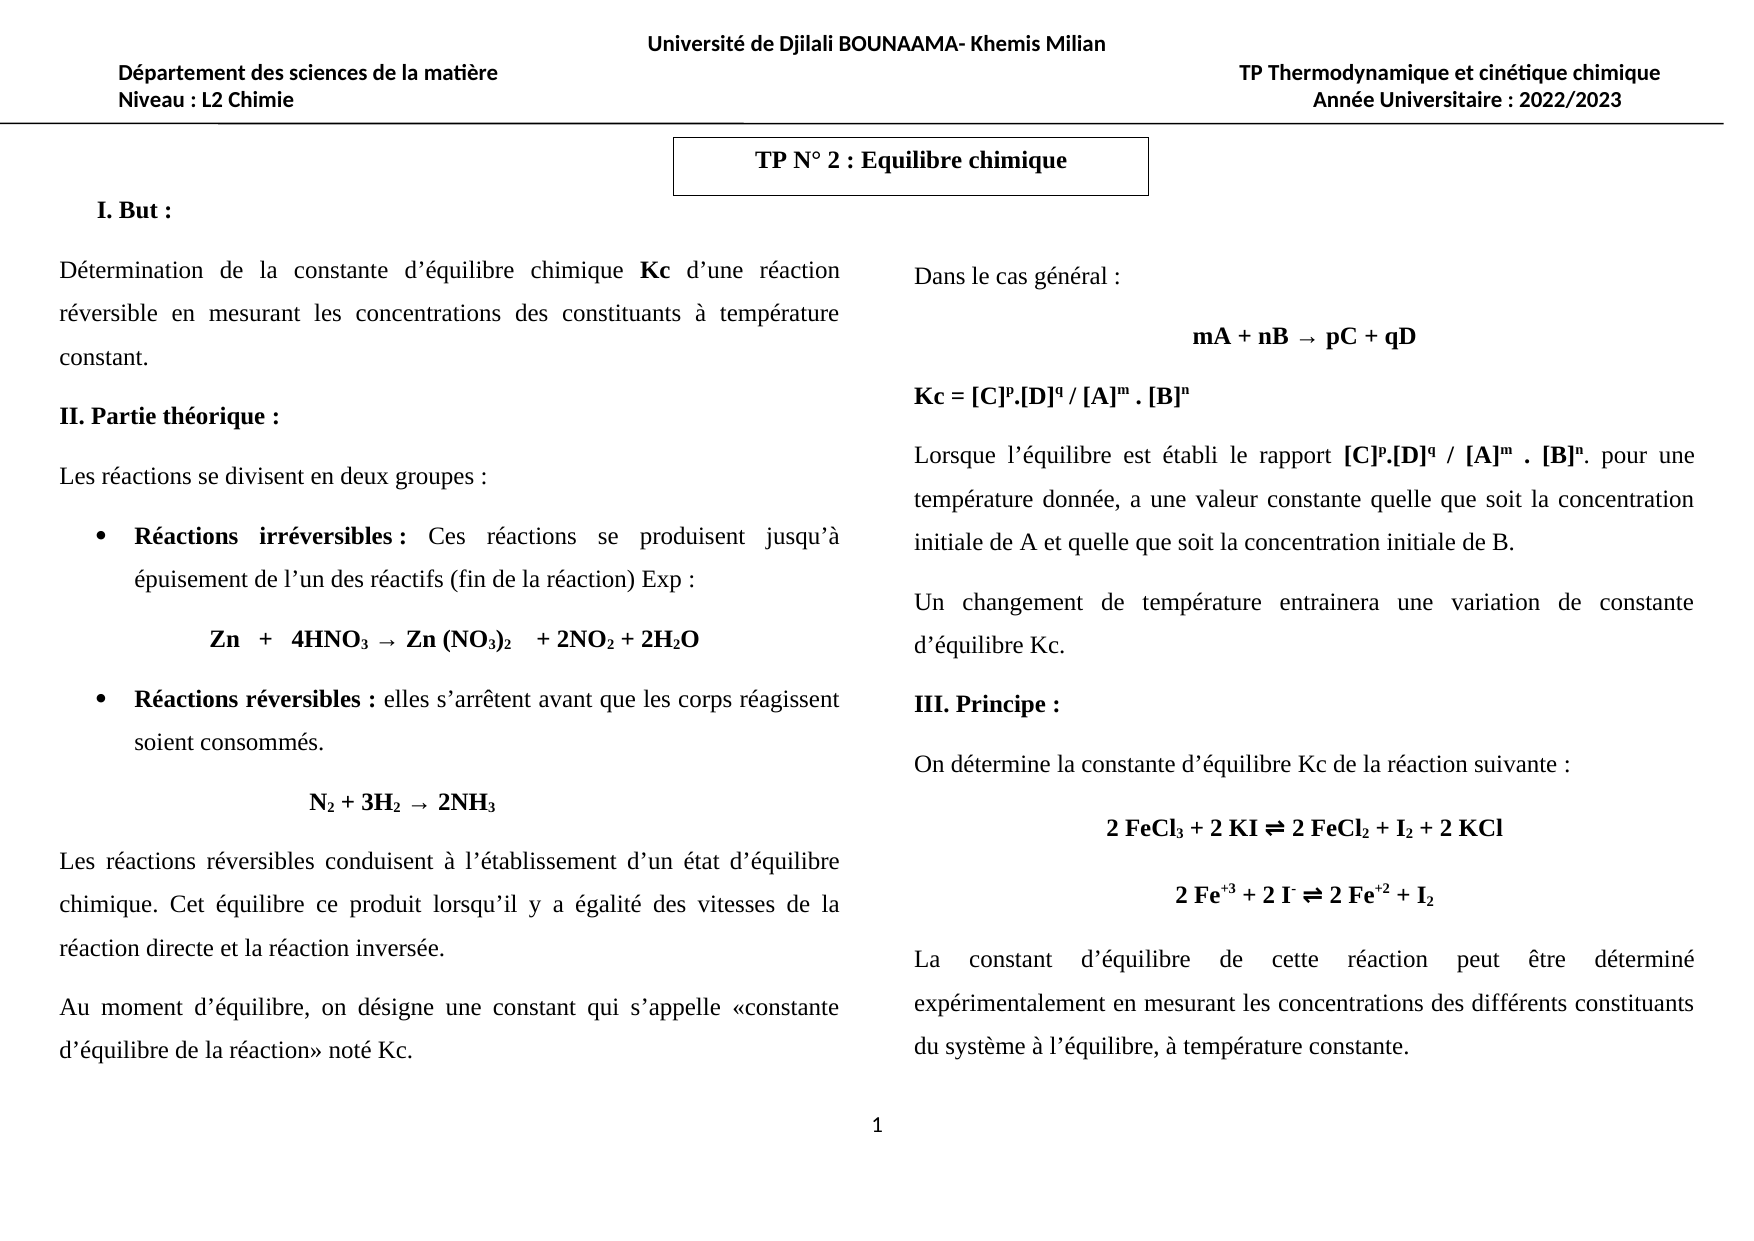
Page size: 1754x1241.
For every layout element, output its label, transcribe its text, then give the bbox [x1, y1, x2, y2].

text 2 FeCl3 + 2 KI ⇌ 2 FeCl2 + I2 + 2 KCl [914, 809, 1695, 843]
text Kc = [C]p.[D]q / [A]m . [B]n [914, 381, 1695, 409]
list Réactions irréversibles : Ces réactions se produisent jusqu’à épuisement de l’un des réactifs (fin de la réaction) Exp : [97, 521, 840, 593]
text On détermine la constante d’équilibre Kc de la réaction suivante : [914, 749, 1695, 778]
text N2 + 3H2 → 2NH3 [59, 787, 840, 815]
text 2 Fe+3 + 2 I- ⇌ 2 Fe+2 + I2 [914, 877, 1695, 911]
text Un changement de température entrainera une variation de constante d’équilibre Kc. [914, 587, 1695, 658]
text Détermination de la constante d’équilibre chimique Kc d’une réaction réversible en mesurant les concentrations des constituants à température constant. [59, 255, 840, 370]
list Réactions réversibles : elles s’arrêtent avant que les corps réagissent soient consommés. [97, 684, 840, 756]
text II. Partie théorique : [59, 401, 840, 430]
text La constant d’équilibre de cette réaction peut être déterminé expérimentalement en mesurant les concentrations des différents constituants du système à l’équilibre, à température constante. [914, 944, 1695, 1059]
text Au moment d’équilibre, on désigne une constant qui s’appelle «constante d’équilibre de la réaction» noté Kc. [59, 992, 840, 1064]
text Zn + 4HNO3 → Zn (NO3)2 + 2NO2 + 2H2O [59, 624, 840, 653]
text Lorsque l’équilibre est établi le rapport [C]p.[D]q / [A]m . [B]n. pour une température donnée, a une valeur constante quelle que soit la concentration initiale de A et quelle que soit la concentration initiale de B. [914, 441, 1695, 556]
text III. Principe : [914, 689, 1695, 718]
text Les réactions se divisent en deux groupes : [59, 461, 840, 490]
text mA + nB → pC + qD [914, 321, 1695, 350]
text Les réactions réversibles conduisent à l’établissement d’un état d’équilibre chimique. Cet équilibre ce produit lorsqu’il y a égalité des vitesses de la réaction directe et la réaction inversée. [59, 846, 840, 961]
text Dans le cas général : [914, 261, 1695, 290]
text I. But : [97, 196, 840, 224]
